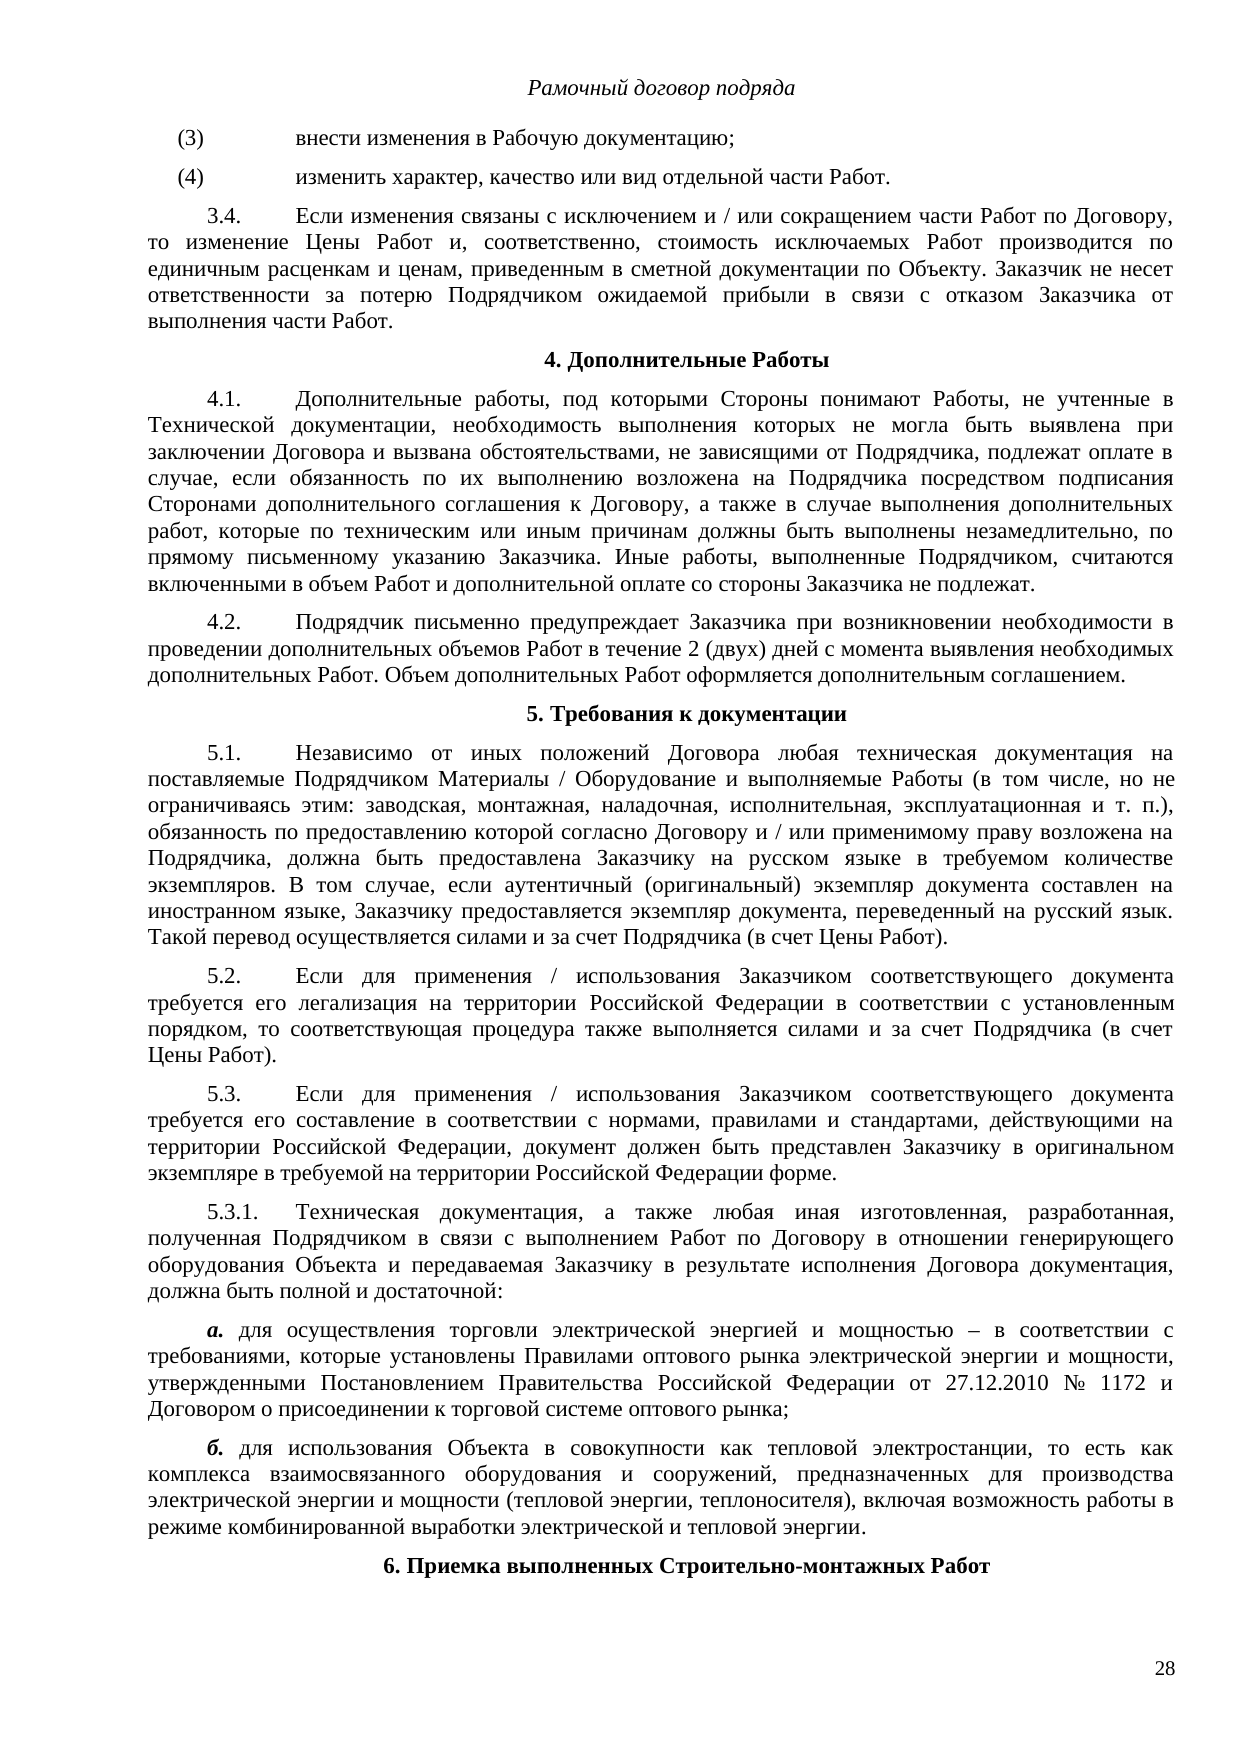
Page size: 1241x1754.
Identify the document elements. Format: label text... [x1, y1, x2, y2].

list б. для использования Объекта в совокупности как тепловой электростанции, то есть как комплекса взаимосвязанного оборудования и сооружений, предназначенных для производства электрической энергии и мощности (тепловой энергии, теплоносителя), включая возможность работы в режиме комбинированной выработки электрической и тепловой энергии. [148, 1434, 1175, 1539]
text Подрядчик письменно предупреждает Заказчика при возникновении необходимости в проведении дополнительных объемов Работ в течение 2 (двух) дней с момента выявления необходимых дополнительных Работ. Объем дополнительных Работ оформляется дополнительным соглашением. [148, 608, 1175, 687]
text Техническая документация, а также любая иная изготовленная, разработанная, полученная Подрядчиком в связи с выполнением Работ по Договору в отношении генерирующего оборудования Объекта и передаваемая Заказчику в результате исполнения Договора документация, должна быть полной и достаточной: [148, 1198, 1175, 1303]
text Дополнительные работы, под которыми Стороны понимают Работы, не учтенные в Технической документации, необходимость выполнения которых не могла быть выявлена при заключении Договора и вызвана обстоятельствами, не зависящими от Подрядчика, подлежат оплате в случае, если обязанность по их выполнению возложена на Подрядчика посредством подписания Сторонами дополнительного соглашения к Договору, а также в случае выполнения дополнительных работ, которые по техническим или иным причинам должны быть выполнены незамедлительно, по прямому письменному указанию Заказчика. Иные работы, выполненные Подрядчиком, считаются включенными в объем Работ и дополнительной оплате со стороны Заказчика не подлежат. [148, 385, 1175, 596]
text Если изменения связаны с исключением и / или сокращением части Работ по Договору, то изменение Цены Работ и, соответственно, стоимость исключаемых Работ производится по единичным расценкам и ценам, приведенным в сметной документации по Объекту. Заказчик не несет ответственности за потерю Подрядчиком ожидаемой прибыли в связи с отказом Заказчика от выполнения части Работ. [148, 202, 1175, 334]
text Приемка выполненных Строительно-монтажных Работ [148, 1552, 1175, 1578]
text Требования к документации [148, 700, 1175, 726]
text внести изменения в Рабочую документацию; [118, 124, 1175, 151]
text Если для применения / использования Заказчиком соответствующего документа требуется его легализация на территории Российской Федерации в соответствии с установленным порядком, то соответствующая процедура также выполняется силами и за счет Подрядчика (в счет Цены Работ). [148, 962, 1175, 1068]
text Если для применения / использования Заказчиком соответствующего документа требуется его составление в соответствии с нормами, правилами и стандартами, действующими на территории Российской Федерации, документ должен быть представлен Заказчику в оригинальном экземпляре в требуемой на территории Российской Федерации форме. [148, 1080, 1175, 1186]
text Независимо от иных положений Договора любая техническая документация на поставляемые Подрядчиком Материалы / Оборудование и выполняемые Работы (в том числе, но не ограничиваясь этим: заводская, монтажная, наладочная, исполнительная, эксплуатационная и т. п.), обязанность по предоставлению которой согласно Договору и / или применимому праву возложена на Подрядчика, должна быть предоставлена Заказчику на русском языке в требуемом количестве экземпляров. В том случае, если аутентичный (оригинальный) экземпляр документа составлен на иностранном языке, Заказчику предоставляется экземпляр документа, переведенный на русский язык. Такой перевод осуществляется силами и за счет Подрядчика (в счет Цены Работ). [148, 739, 1175, 950]
text Дополнительные Работы [148, 346, 1175, 373]
text изменить характер, качество или вид отдельной части Работ. [118, 163, 1175, 189]
list а. для осуществления торговли электрической энергией и мощностью – в соответствии с требованиями, которые установлены Правилами оптового рынка электрической энергии и мощности, утвержденными Постановлением Правительства Российской Федерации от 27.12.2010 № 1172 и Договором о присоединении к торговой системе оптового рынка; [148, 1316, 1175, 1421]
